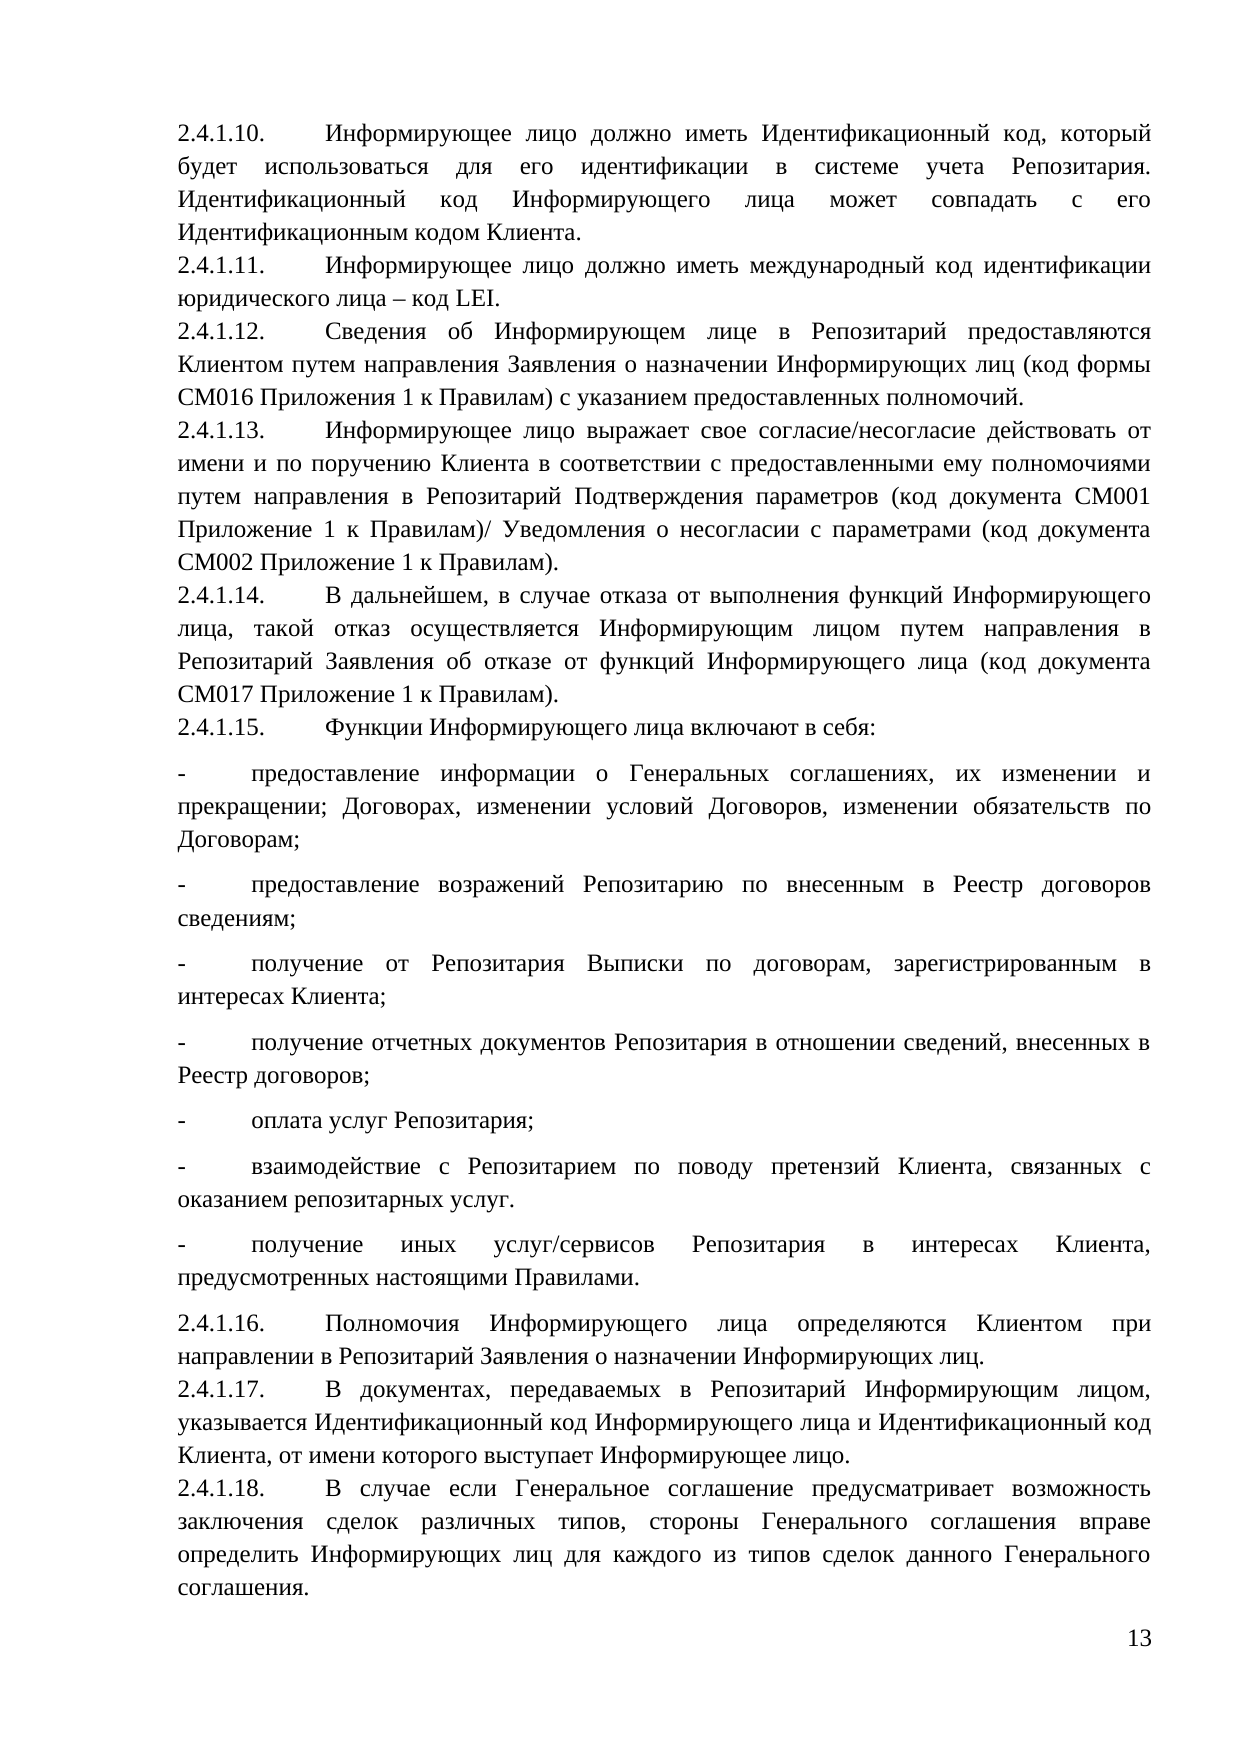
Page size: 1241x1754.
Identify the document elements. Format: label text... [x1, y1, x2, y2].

list Полномочия Информирующего лица определяются Клиентом при направлении в Репозитарий Заявления о назначении Информирующих лиц. [177, 1308, 1152, 1369]
text - взаимодействие с Репозитарием по поводу претензий Клиента, связанных с оказанием репозитарных услуг. [177, 1151, 1152, 1212]
text - оплата услуг Репозитария; [177, 1105, 1152, 1134]
list Информирующее лицо должно иметь Идентификационный код, который будет использоваться для его идентификации в системе учета Репозитария. Идентификационный код Информирующего лица может совпадать с его Идентификационным кодом Клиента. [177, 118, 1152, 246]
list Информирующее лицо должно иметь международный код идентификации юридического лица – код LEI. [177, 250, 1152, 312]
list Сведения об Информирующем лице в Репозитарий предоставляются Клиентом путем направления Заявления о назначении Информирующих лиц (код формы СМ016 Приложения 1 к Правилам) с указанием предоставленных полномочий. [177, 316, 1152, 411]
text - предоставление возражений Репозитарию по внесенным в Реестр договоров сведениям; [177, 869, 1152, 931]
list Функции Информирующего лица включают в себя: [177, 712, 1152, 741]
text - получение отчетных документов Репозитария в отношении сведений, внесенных в Реестр договоров; [177, 1027, 1152, 1088]
list В документах, передаваемых в Репозитарий Информирующим лицом, указывается Идентификационный код Информирующего лица и Идентификационный код Клиента, от имени которого выступает Информирующее лицо. [177, 1374, 1152, 1469]
list В случае если Генеральное соглашение предусматривает возможность заключения сделок различных типов, стороны Генерального соглашения вправе определить Информирующих лиц для каждого из типов сделок данного Генерального соглашения. [177, 1473, 1152, 1601]
list В дальнейшем, в случае отказа от выполнения функций Информирующего лица, такой отказ осуществляется Информирующим лицом путем направления в Репозитарий Заявления об отказе от функций Информирующего лица (код документа СМ017 Приложение 1 к Правилам). [177, 580, 1152, 708]
list Информирующее лицо выражает свое согласие/несогласие действовать от имени и по поручению Клиента в соответствии с предоставленными ему полномочиями путем направления в Репозитарий Подтверждения параметров (код документа СМ001 Приложение 1 к Правилам)/ Уведомления о несогласии с параметрами (код документа СМ002 Приложение 1 к Правилам). [177, 415, 1152, 576]
text - получение от Репозитария Выписки по договорам, зарегистрированным в интересах Клиента; [177, 948, 1152, 1010]
text - предоставление информации о Генеральных соглашениях, их изменении и прекращении; Договорах, изменении условий Договоров, изменении обязательств по Договорам; [177, 758, 1152, 853]
text - получение иных услуг/сервисов Репозитария в интересах Клиента, предусмотренных настоящими Правилами. [177, 1229, 1152, 1291]
